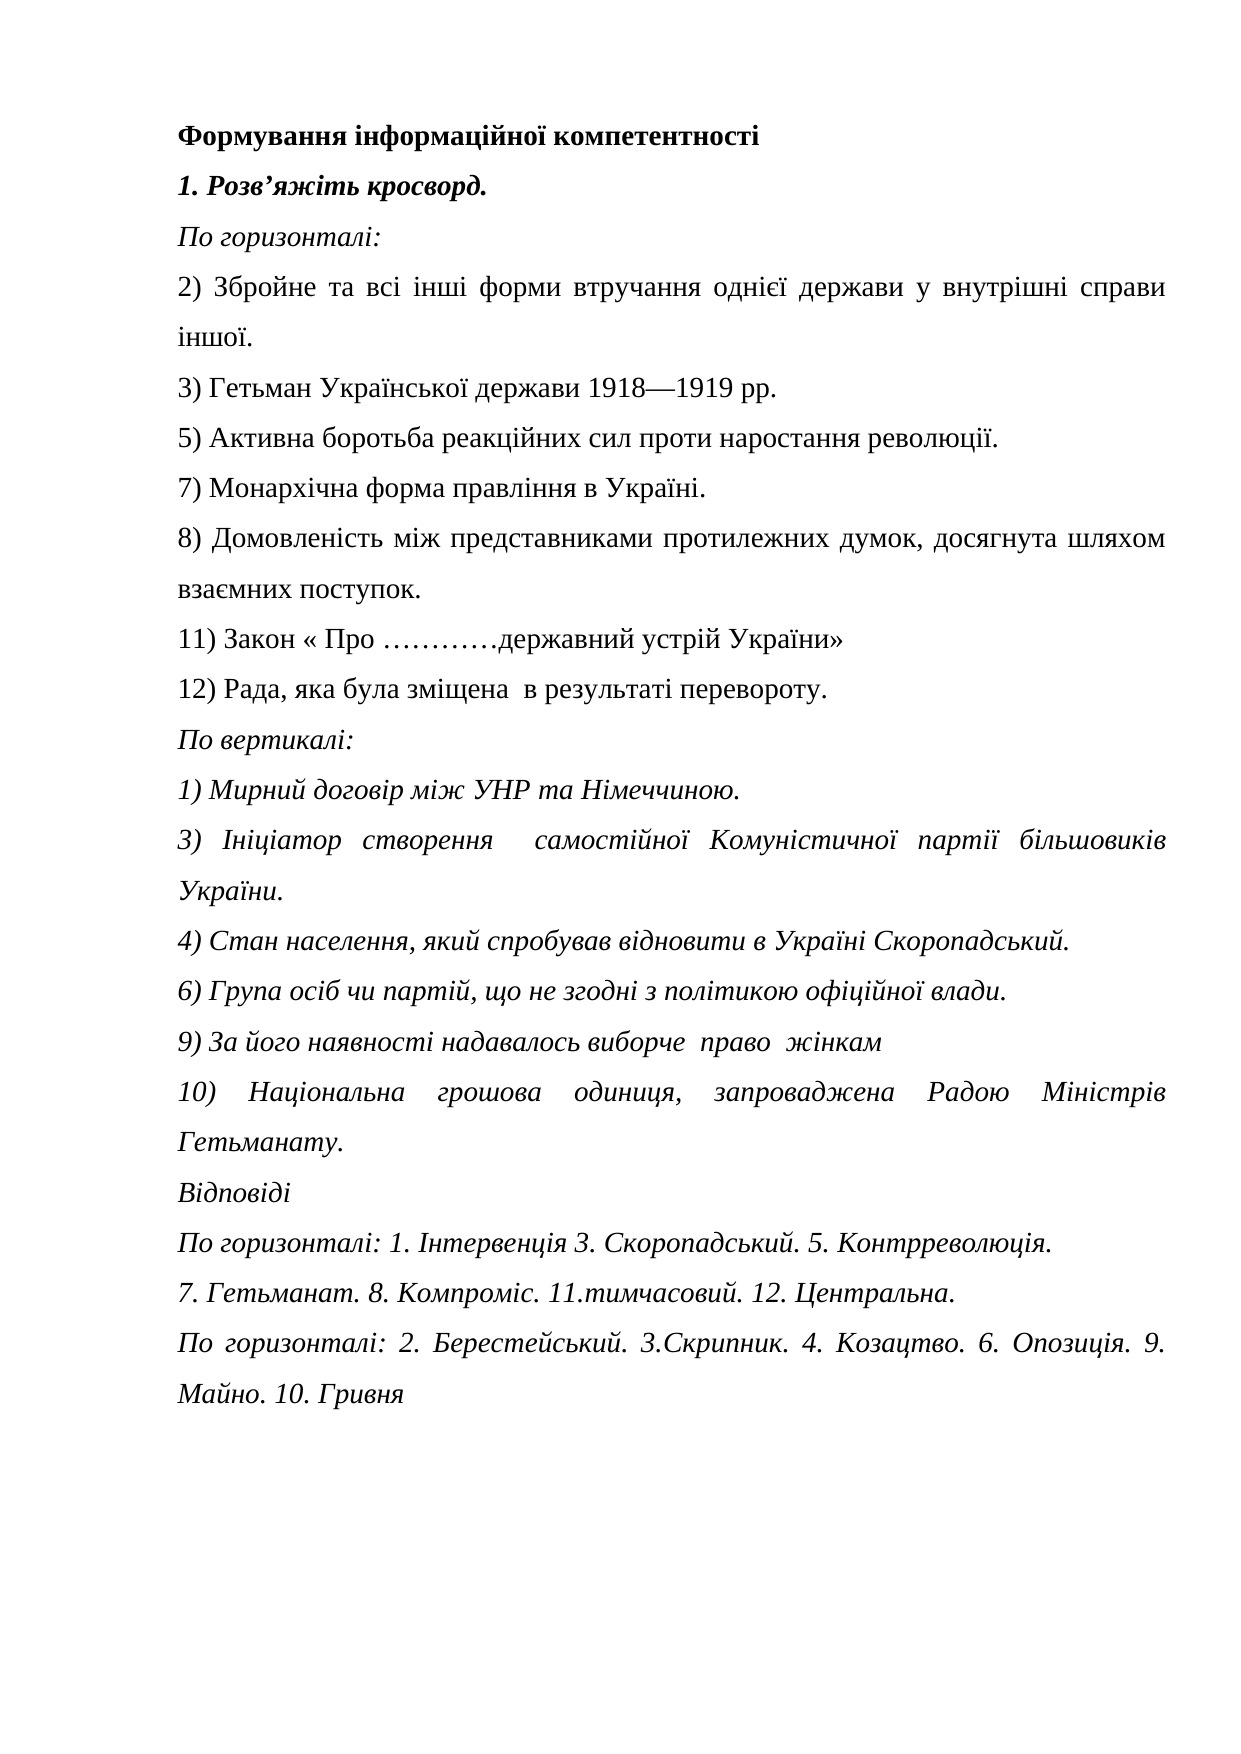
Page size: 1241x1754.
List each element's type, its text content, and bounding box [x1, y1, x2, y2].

text 4) Стан населення, який спробував відновити в Україні Скоропадський. [177, 923, 1167, 957]
text 11) Закон « Про …………державний устрій України» [177, 621, 1167, 655]
text 8) Домовленість між представниками протилежних думок, досягнута шляхом взаємних поступок. [177, 521, 1167, 604]
text По горизонталі: [177, 219, 1167, 252]
text 6) Група осіб чи партій, що не згодні з політикою офіційної влади. [177, 973, 1167, 1007]
text По горизонталі: 2. Берестейський. 3.Скрипник. 4. Козацтво. 6. Опозиція. 9. Майно. 10. Гривня [177, 1326, 1167, 1409]
text 7. Гетьманат. 8. Компроміс. 11.тимчасовий. 12. Центральна. [177, 1275, 1167, 1309]
text 5) Активна боротьба реакційних сил проти наростання революції. [177, 420, 1167, 453]
text 2) Збройне та всі інші форми втручання однієї держави у внутрішні справи іншої. [177, 269, 1167, 353]
text 10) Національна грошова одиниця, запроваджена Радою Міністрів Гетьманату. [177, 1074, 1167, 1158]
text Формування інформаційної компетентності [177, 118, 1167, 152]
text 7) Монархічна форма правління в Україні. [177, 470, 1167, 504]
text 1) Мирний договір між УНР та Німеччиною. [177, 772, 1167, 806]
text По вертикалі: [177, 722, 1167, 755]
text 9) За його наявності надавалось виборче право жінкам [177, 1024, 1167, 1057]
text 12) Рада, яка була зміщена в результаті перевороту. [177, 672, 1167, 705]
text 3) Ініціатор створення самостійної Комуністичної партії більшовиків України. [177, 822, 1167, 906]
text 1. Розв’яжіть кросворд. [177, 168, 1167, 202]
text Відповіді [177, 1175, 1167, 1208]
text 3) Гетьман Української держави 1918—1919 рр. [177, 370, 1167, 403]
text По горизонталі: 1. Інтервенція 3. Скоропадський. 5. Контрреволюція. [177, 1225, 1167, 1258]
